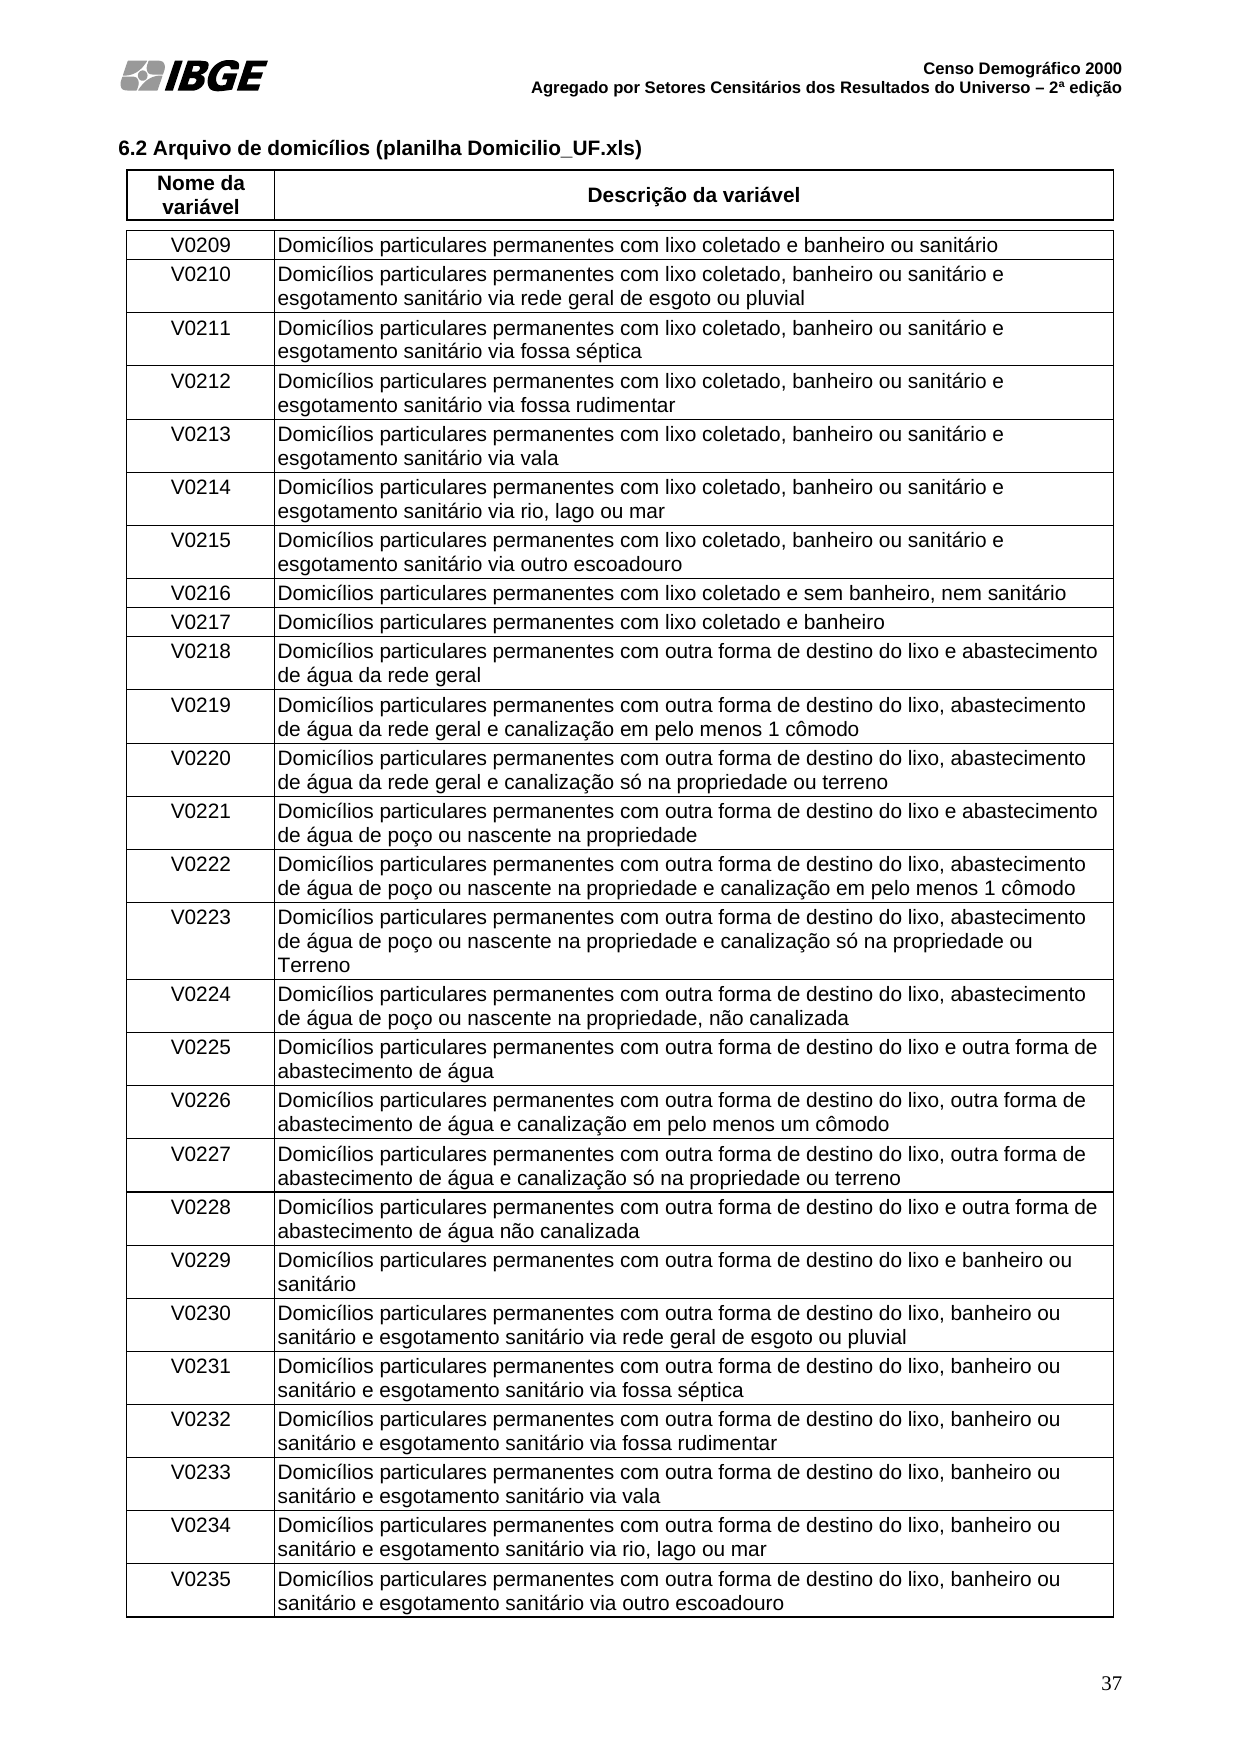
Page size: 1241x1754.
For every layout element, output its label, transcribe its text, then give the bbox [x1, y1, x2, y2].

table_cell Domicílios particulares permanentes com outra forma de destino do lixo, banheiro ou sanitário e esgotamento sanitário via vala [275, 1458, 1113, 1510]
table_cell V0234 [127, 1511, 274, 1563]
table_cell Domicílios particulares permanentes com outra forma de destino do lixo e banheiro ou sanitário [275, 1246, 1113, 1298]
table_cell V0212 [127, 366, 274, 418]
table_cell V0223 [127, 903, 274, 979]
table_cell V0218 [127, 637, 274, 689]
table_cell V0219 [127, 690, 274, 742]
table_cell Domicílios particulares permanentes com outra forma de destino do lixo, abastecimento de água de poço ou nascente na propriedade e canalização em pelo menos 1 cômodo [275, 850, 1113, 902]
table_cell Domicílios particulares permanentes com outra forma de destino do lixo, banheiro ou sanitário e esgotamento sanitário via rede geral de esgoto ou pluvial [275, 1299, 1113, 1351]
table_cell Domicílios particulares permanentes com outra forma de destino do lixo, banheiro ou sanitário e esgotamento sanitário via outro escoadouro [275, 1564, 1113, 1616]
table_cell V0226 [127, 1086, 274, 1138]
table_cell V0231 [127, 1352, 274, 1404]
table_cell Domicílios particulares permanentes com outra forma de destino do lixo, banheiro ou sanitário e esgotamento sanitário via fossa séptica [275, 1352, 1113, 1404]
table_cell Domicílios particulares permanentes com outra forma de destino do lixo e abastecimento de água da rede geral [275, 637, 1113, 689]
table_cell Domicílios particulares permanentes com outra forma de destino do lixo, abastecimento de água da rede geral e canalização em pelo menos 1 cômodo [275, 690, 1113, 742]
table_cell Domicílios particulares permanentes com lixo coletado e banheiro ou sanitário [275, 231, 1113, 259]
table_cell Domicílios particulares permanentes com lixo coletado, banheiro ou sanitário e esgotamento sanitário via rio, lago ou mar [275, 473, 1113, 525]
table_cell Domicílios particulares permanentes com outra forma de destino do lixo, banheiro ou sanitário e esgotamento sanitário via rio, lago ou mar [275, 1511, 1113, 1563]
table_cell V0230 [127, 1299, 274, 1351]
table_cell V0213 [127, 420, 274, 472]
table_cell Domicílios particulares permanentes com lixo coletado, banheiro ou sanitário e esgotamento sanitário via fossa rudimentar [275, 366, 1113, 418]
table_cell V0235 [127, 1564, 274, 1616]
table_cell V0222 [127, 850, 274, 902]
table_cell Domicílios particulares permanentes com lixo coletado, banheiro ou sanitário e esgotamento sanitário via vala [275, 420, 1113, 472]
table_cell Domicílios particulares permanentes com lixo coletado, banheiro ou sanitário e esgotamento sanitário via fossa séptica [275, 313, 1113, 365]
table_cell V0217 [127, 608, 274, 636]
table_cell V0228 [127, 1193, 274, 1244]
table_cell V0220 [127, 744, 274, 796]
table_cell Domicílios particulares permanentes com outra forma de destino do lixo, abastecimento de água de poço ou nascente na propriedade e canalização só na propriedade ou Terreno [275, 903, 1113, 979]
table_cell V0211 [127, 313, 274, 365]
table_cell Domicílios particulares permanentes com lixo coletado, banheiro ou sanitário e esgotamento sanitário via rede geral de esgoto ou pluvial [275, 260, 1113, 312]
table_cell Domicílios particulares permanentes com outra forma de destino do lixo, outra forma de abastecimento de água e canalização só na propriedade ou terreno [275, 1139, 1113, 1191]
table_cell V0210 [127, 260, 274, 312]
table_cell V0227 [127, 1139, 274, 1191]
table_cell V0221 [127, 797, 274, 849]
table_cell V0209 [127, 231, 274, 259]
table_cell V0224 [127, 980, 274, 1032]
table_cell Domicílios particulares permanentes com lixo coletado, banheiro ou sanitário e esgotamento sanitário via outro escoadouro [275, 526, 1113, 578]
table_cell Domicílios particulares permanentes com outra forma de destino do lixo, outra forma de abastecimento de água e canalização em pelo menos um cômodo [275, 1086, 1113, 1138]
table_cell V0229 [127, 1246, 274, 1298]
table_cell Domicílios particulares permanentes com outra forma de destino do lixo, abastecimento de água da rede geral e canalização só na propriedade ou terreno [275, 744, 1113, 796]
table_cell V0233 [127, 1458, 274, 1510]
table_cell Domicílios particulares permanentes com outra forma de destino do lixo, banheiro ou sanitário e esgotamento sanitário via fossa rudimentar [275, 1405, 1113, 1457]
table_cell V0214 [127, 473, 274, 525]
table_cell V0215 [127, 526, 274, 578]
table_cell Domicílios particulares permanentes com outra forma de destino do lixo e outra forma de abastecimento de água não canalizada [275, 1193, 1113, 1244]
table_cell V0216 [127, 579, 274, 607]
table_cell Domicílios particulares permanentes com lixo coletado e banheiro [275, 608, 1113, 636]
table_cell Domicílios particulares permanentes com lixo coletado e sem banheiro, nem sanitário [275, 579, 1113, 607]
table_cell Domicílios particulares permanentes com outra forma de destino do lixo e abastecimento de água de poço ou nascente na propriedade [275, 797, 1113, 849]
table_cell Domicílios particulares permanentes com outra forma de destino do lixo, abastecimento de água de poço ou nascente na propriedade, não canalizada [275, 980, 1113, 1032]
table_cell Domicílios particulares permanentes com outra forma de destino do lixo e outra forma de abastecimento de água [275, 1033, 1113, 1085]
table_cell V0232 [127, 1405, 274, 1457]
table_cell V0225 [127, 1033, 274, 1085]
